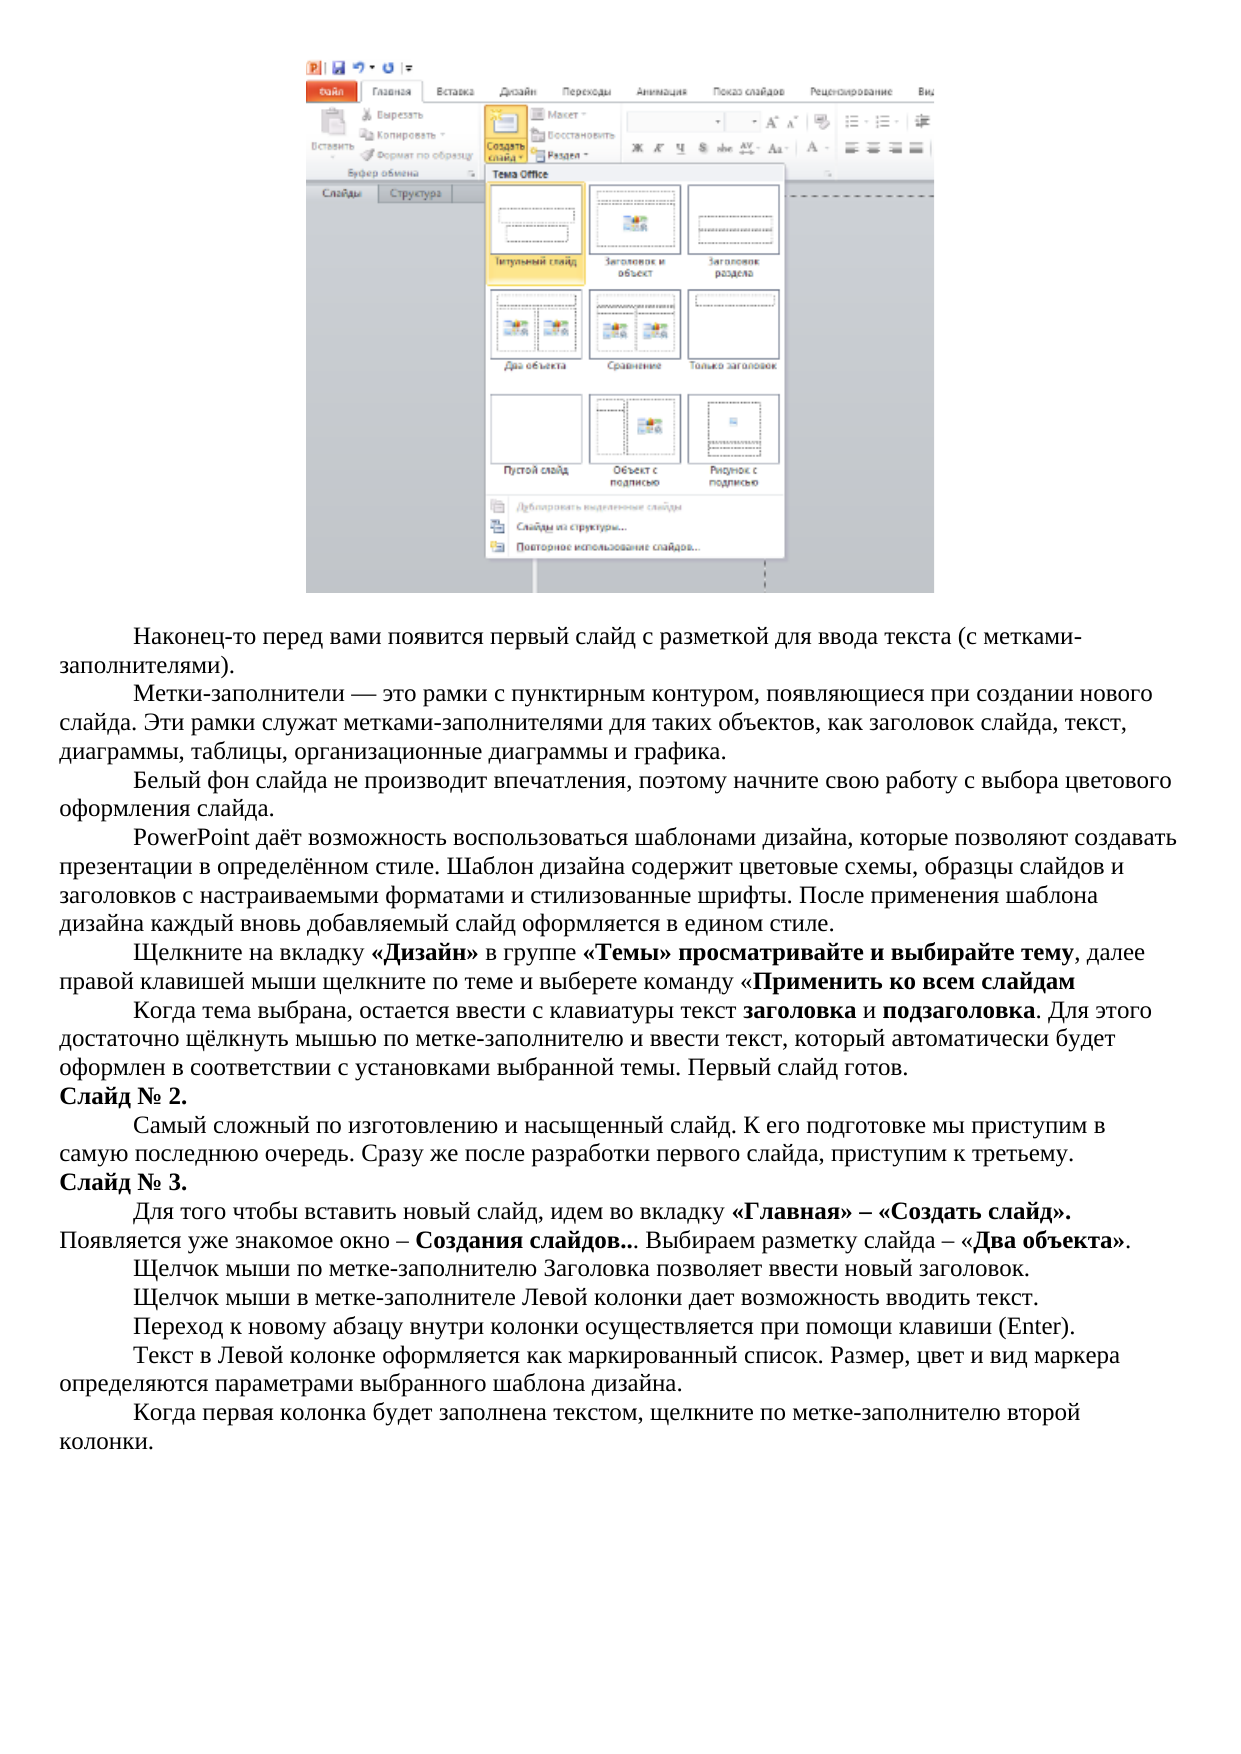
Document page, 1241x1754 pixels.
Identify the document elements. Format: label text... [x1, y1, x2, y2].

text Слайд № 3. [59, 1167, 1181, 1196]
text Текст в Левой колонке оформляется как маркированный список. Размер, цвет и вид маркера определяются параметрами выбранного шаблона дизайна. [59, 1340, 1181, 1397]
text Щелчок мыши по метке-заполнителю Заголовка позволяет ввести новый заголовок. [59, 1253, 1181, 1282]
text Переход к новому абзацу внутри колонки осуществляется при помощи клавиши (Enter). [59, 1311, 1181, 1340]
text Щелкните на вкладку «Дизайн» в группе «Темы» просматривайте и выбирайте тему, далее правой клавишей мыши щелкните по теме и выберете команду «Применить ко всем слайдам [59, 937, 1181, 995]
text Самый сложный по изготовлению и насыщенный слайд. К его подготовке мы приступим в самую последнюю очередь. Сразу же после разработки первого слайда, приступим к третьему. [59, 1110, 1181, 1167]
text Для того чтобы вставить новый слайд, идем во вкладку «Главная» – «Создать слайд». Появляется уже знакомое окно – Создания слайдов... Выбираем разметку слайда – «Два объекта». [59, 1196, 1181, 1253]
text Наконец-то перед вами появится первый слайд с разметкой для ввода текста (с метками-заполнителями). [59, 621, 1181, 678]
text Белый фон слайда не производит впечатления, поэтому начните свою работу с выбора цветового оформления слайда. [59, 765, 1181, 822]
text Слайд № 2. [59, 1081, 1181, 1110]
text Щелчок мыши в метке-заполнителе Левой колонки дает возможность вводить текст. [59, 1282, 1181, 1311]
text Метки-заполнители — это рамки с пунктирным контуром, появляющиеся при создании нового слайда. Эти рамки служат метками-заполнителями для таких объектов, как заголовок слайда, текст, диаграммы, таблицы, организационные диаграммы и графика. [59, 678, 1181, 765]
picture [306, 59, 935, 593]
text Когда первая колонка будет заполнена текстом, щелкните по метке-заполнителю второй колонки. [59, 1397, 1181, 1455]
text Когда тема выбрана, остается ввести с клавиатуры текст заголовка и подзаголовка. Для этого достаточно щёлкнуть мышью по метке-заполнителю и ввести текст, который автоматически будет оформлен в соответствии с установками выбранной темы. Первый слайд готов. [59, 995, 1181, 1081]
text PowerPoint даёт возможность воспользоваться шаблонами дизайна, которые позволяют создавать презентации в определённом стиле. Шаблон дизайна содержит цветовые схемы, образцы слайдов и заголовков с настраиваемыми форматами и стилизованные шрифты. После применения шаблона дизайна каждый вновь добавляемый слайд оформляется в едином стиле. [59, 822, 1181, 937]
